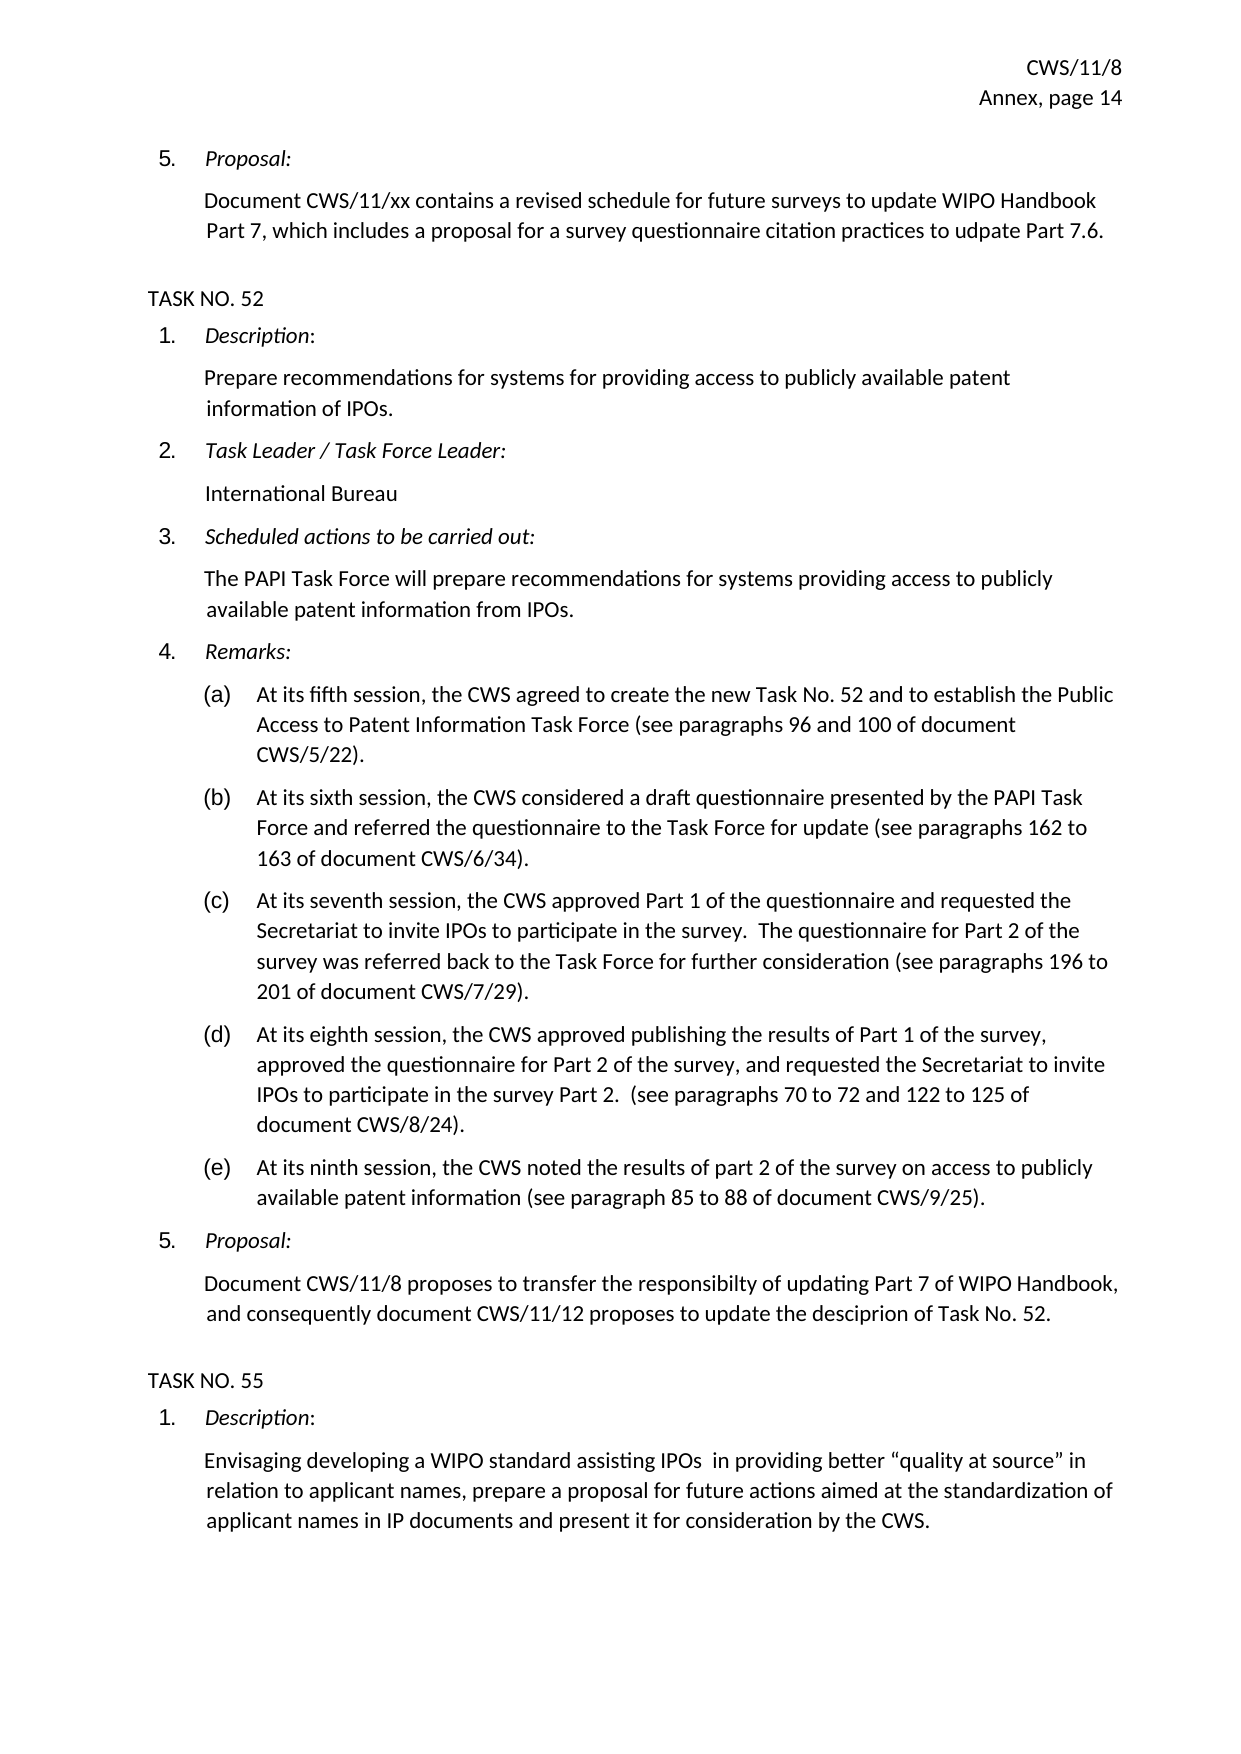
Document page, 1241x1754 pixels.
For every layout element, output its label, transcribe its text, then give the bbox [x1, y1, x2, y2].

text Prepare recommendations for systems for providing access to publicly available patent information of IPOs. [204, 363, 1122, 422]
subtitle Scheduled actions to be carried out: [158, 522, 1122, 550]
list At its ninth session, the CWS noted the results of part 2 of the survey on access to publicly available patent information (see paragraph 85 to 88 of document CWS/9/25). [203, 1153, 1122, 1211]
subtitle Description: [158, 321, 1122, 349]
subtitle Task Leader / Task Force Leader: [158, 436, 1122, 464]
subtitle Proposal: [158, 144, 1122, 172]
text Document CWS/11/xx contains a revised schedule for future surveys to update WIPO Handbook Part 7, which includes a proposal for a survey questionnaire citation practices to udpate Part 7.6. [204, 186, 1122, 244]
text International Bureau [205, 479, 936, 507]
text Envisaging developing a WIPO standard assisting IPOs in providing better “quality at source” in relation to applicant names, prepare a proposal for future actions aimed at the standardization of applicant names in IP documents and present it for consideration by the CWS. [204, 1446, 1122, 1534]
list At its eighth session, the CWS approved publishing the results of Part 1 of the survey, approved the questionnaire for Part 2 of the survey, and requested the Secretariat to invite IPOs to participate in the survey Part 2. (see paragraphs 70 to 72 and 122 to 125 of document CWS/8/24). [203, 1020, 1122, 1138]
subtitle Description: [158, 1403, 1122, 1431]
text Document CWS/11/8 proposes to transfer the responsibilty of updating Part 7 of WIPO Handbook, and consequently document CWS/11/12 proposes to update the desciprion of Task No. 52. [204, 1269, 1122, 1327]
list At its seventh session, the CWS approved Part 1 of the questionnaire and requested the Secretariat to invite IPOs to participate in the survey. The questionnaire for Part 2 of the survey was referred back to the Task Force for further consideration (see paragraphs 196 to 201 of document CWS/7/29). [203, 886, 1122, 1005]
list At its fifth session, the CWS agreed to create the new Task No. 52 and to establish the Public Access to Patent Information Task Force (see paragraphs 96 and 100 of document CWS/5/22). [203, 680, 1122, 768]
list At its sixth session, the CWS considered a draft questionnaire presented by the PAPI Task Force and referred the questionnaire to the Task Force for update (see paragraphs 162 to 163 of document CWS/6/34). [203, 783, 1122, 872]
subtitle Remarks: [158, 637, 1122, 665]
subtitle TASK NO. 55 [148, 1367, 1122, 1394]
subtitle TASK NO. 52 [148, 284, 1122, 312]
text The PAPI Task Force will prepare recommendations for systems providing access to publicly available patent information from IPOs. [204, 564, 1122, 623]
subtitle Proposal: [158, 1226, 1122, 1254]
